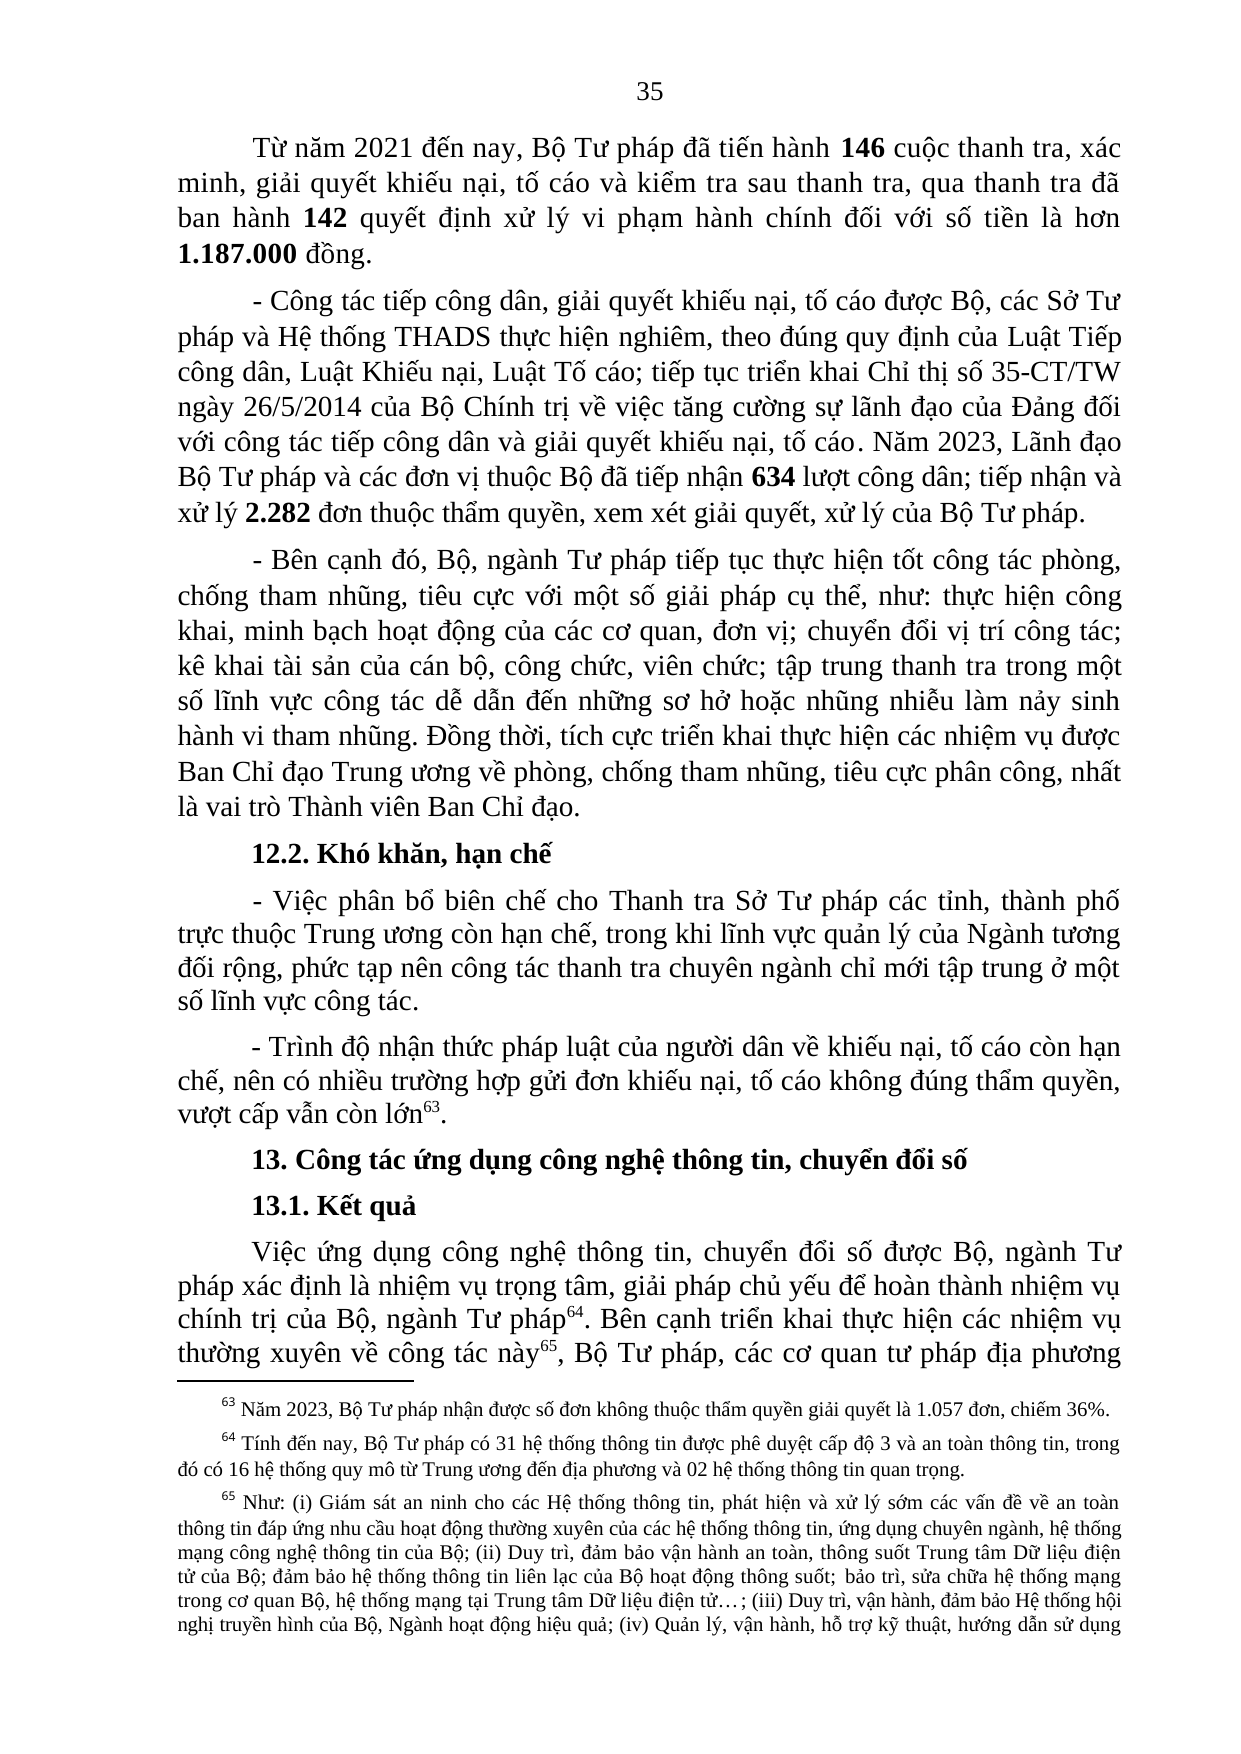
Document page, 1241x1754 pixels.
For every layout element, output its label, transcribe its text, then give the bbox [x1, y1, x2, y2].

text 13. Công tác ứng dụng công nghệ thông tin, chuyển đổi số [177, 1142, 1122, 1176]
text - Việc phân bổ biên chế cho Thanh tra Sở Tư pháp các tỉnh, thành phố trực thuộc Trung ương còn hạn chế, trong khi lĩnh vực quản lý của Ngành tương đối rộng, phức tạp nên công tác thanh tra chuyên ngành chỉ mới tập trung ở một số lĩnh vực công tác. [177, 883, 1122, 1017]
subtitle 12.2. Khó khăn, hạn chế [177, 837, 1122, 870]
text Từ năm 2021 đến nay, Bộ Tư pháp đã tiến hành 146 cuộc thanh tra, xác minh, giải quyết khiếu nại, tố cáo và kiểm tra sau thanh tra, qua thanh tra đã ban hành 142 quyết định xử lý vi phạm hành chính đối với số tiền là hơn 1.187.000 đồng. [177, 130, 1122, 269]
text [177, 1234, 1122, 1369]
text - Trình độ nhận thức pháp luật của người dân về khiếu nại, tố cáo còn hạn chế, nên có nhiều trường hợp gửi đơn khiếu nại, tố cáo không đúng thẩm quyền, vượt cấp vẫn còn lớn. [177, 1029, 1122, 1130]
text 13.1. Kết quả [177, 1188, 1122, 1222]
text - Bên cạnh đó, Bộ, ngành Tư pháp tiếp tục thực hiện tốt công tác phòng, chống tham nhũng, tiêu cực với một số giải pháp cụ thể, như: thực hiện công khai, minh bạch hoạt động của các cơ quan, đơn vị; chuyển đổi vị trí công tác; kê khai tài sản của cán bộ, công chức, viên chức; tập trung thanh tra trong một số lĩnh vực công tác dễ dẫn đến những sơ hở hoặc nhũng nhiễu làm nảy sinh hành vi tham nhũng. Đồng thời, tích cực triển khai thực hiện các nhiệm vụ được Ban Chỉ đạo Trung ương về phòng, chống tham nhũng, tiêu cực phân công, nhất là vai trò Thành viên Ban Chỉ đạo. [177, 542, 1122, 822]
text - Công tác tiếp công dân, giải quyết khiếu nại, tố cáo được Bộ, các Sở Tư pháp và Hệ thống THADS thực hiện nghiêm, theo đúng quy định của Luật Tiếp công dân, Luật Khiếu nại, Luật Tố cáo; tiếp tục triển khai Chỉ thị số 35-CT/TW ngày 26/5/2014 của Bộ Chính trị về việc tăng cường sự lãnh đạo của Đảng đối với công tác tiếp công dân và giải quyết khiếu nại, tố cáo. Năm 2023, Lãnh đạo Bộ Tư pháp và các đơn vị thuộc Bộ đã tiếp nhận 634 lượt công dân; tiếp nhận và xử lý 2.282 đơn thuộc thẩm quyền, xem xét giải quyết, xử lý của Bộ Tư pháp. [177, 283, 1122, 528]
